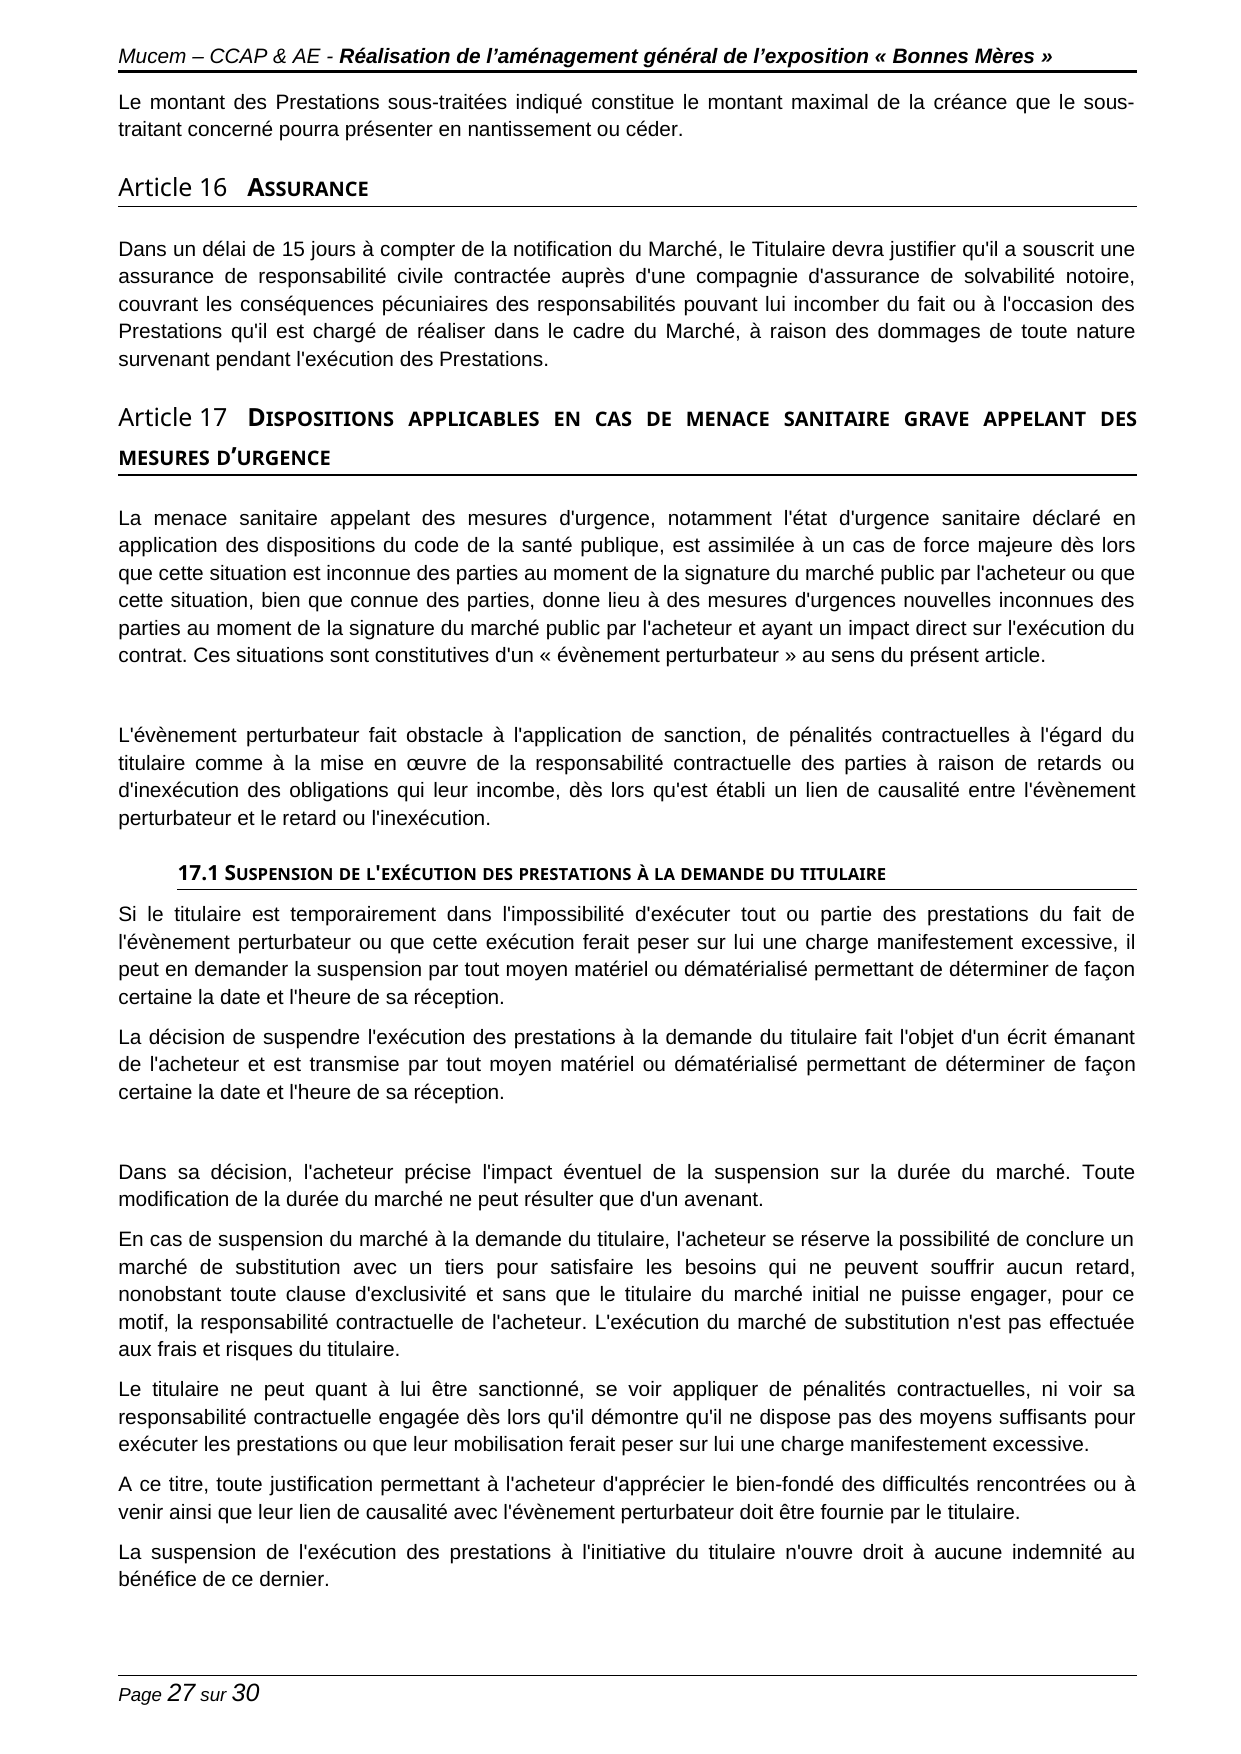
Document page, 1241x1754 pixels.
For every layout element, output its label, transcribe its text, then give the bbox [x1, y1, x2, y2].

text Dans sa décision, l'acheteur précise l'impact éventuel de la suspension sur la durée du marché. Toute modification de la durée du marché ne peut résulter que d'un avenant. [118, 1160, 1137, 1211]
subtitle Suspension de l'exécution des prestations à la demande du titulaire [177, 858, 1137, 889]
text La suspension de l'exécution des prestations à l'initiative du titulaire n'ouvre droit à aucune indemnité au bénéfice de ce dernier. [118, 1540, 1137, 1591]
subtitle Dispositions applicables en cas de menace sanitaire grave appelant des mesures d’urgence [118, 399, 1137, 474]
text A ce titre, toute justification permettant à l'acheteur d'apprécier le bien-fondé des difficultés rencontrées ou à venir ainsi que leur lien de causalité avec l'évènement perturbateur doit être fournie par le titulaire. [118, 1472, 1137, 1524]
text Dans un délai de 15 jours à compter de la notification du Marché, le Titulaire devra justifier qu'il a souscrit une assurance de responsabilité civile contractée auprès d'une compagnie d'assurance de solvabilité notoire, couvrant les conséquences pécuniaires des responsabilités pouvant lui incomber du fait ou à l'occasion des Prestations qu'il est chargé de réaliser dans le cadre du Marché, à raison des dommages de toute nature survenant pendant l'exécution des Prestations. [118, 237, 1137, 371]
text L'évènement perturbateur fait obstacle à l'application de sanction, de pénalités contractuelles à l'égard du titulaire comme à la mise en œuvre de la responsabilité contractuelle des parties à raison de retards ou d'inexécution des obligations qui leur incombe, dès lors qu'est établi un lien de causalité entre l'évènement perturbateur et le retard ou l'inexécution. [118, 723, 1137, 830]
subtitle Assurance [118, 169, 1137, 206]
text Le titulaire ne peut quant à lui être sanctionné, se voir appliquer de pénalités contractuelles, ni voir sa responsabilité contractuelle engagée dès lors qu'il démontre qu'il ne dispose pas des moyens suffisants pour exécuter les prestations ou que leur mobilisation ferait peser sur lui une charge manifestement excessive. [118, 1377, 1137, 1456]
text Le montant des Prestations sous-traitées indiqué constitue le montant maximal de la créance que le sous-traitant concerné pourra présenter en nantissement ou céder. [118, 89, 1137, 141]
text La décision de suspendre l'exécution des prestations à la demande du titulaire fait l'objet d'un écrit émanant de l'acheteur et est transmise par tout moyen matériel ou dématérialisé permettant de déterminer de façon certaine la date et l'heure de sa réception. [118, 1025, 1137, 1104]
text En cas de suspension du marché à la demande du titulaire, l'acheteur se réserve la possibilité de conclure un marché de substitution avec un tiers pour satisfaire les besoins qui ne peuvent souffrir aucun retard, nonobstant toute clause d'exclusivité et sans que le titulaire du marché initial ne puisse engager, pour ce motif, la responsabilité contractuelle de l'acheteur. L'exécution du marché de substitution n'est pas effectuée aux frais et risques du titulaire. [118, 1227, 1137, 1361]
text La menace sanitaire appelant des mesures d'urgence, notamment l'état d'urgence sanitaire déclaré en application des dispositions du code de la santé publique, est assimilée à un cas de force majeure dès lors que cette situation est inconnue des parties au moment de la signature du marché public par l'acheteur ou que cette situation, bien que connue des parties, donne lieu à des mesures d'urgences nouvelles inconnues des parties au moment de la signature du marché public par l'acheteur et ayant un impact direct sur l'exécution du contrat. Ces situations sont constitutives d'un « évènement perturbateur » au sens du présent article. [118, 506, 1137, 667]
text Si le titulaire est temporairement dans l'impossibilité d'exécuter tout ou partie des prestations du fait de l'évènement perturbateur ou que cette exécution ferait peser sur lui une charge manifestement excessive, il peut en demander la suspension par tout moyen matériel ou dématérialisé permettant de déterminer de façon certaine la date et l'heure de sa réception. [118, 902, 1137, 1009]
